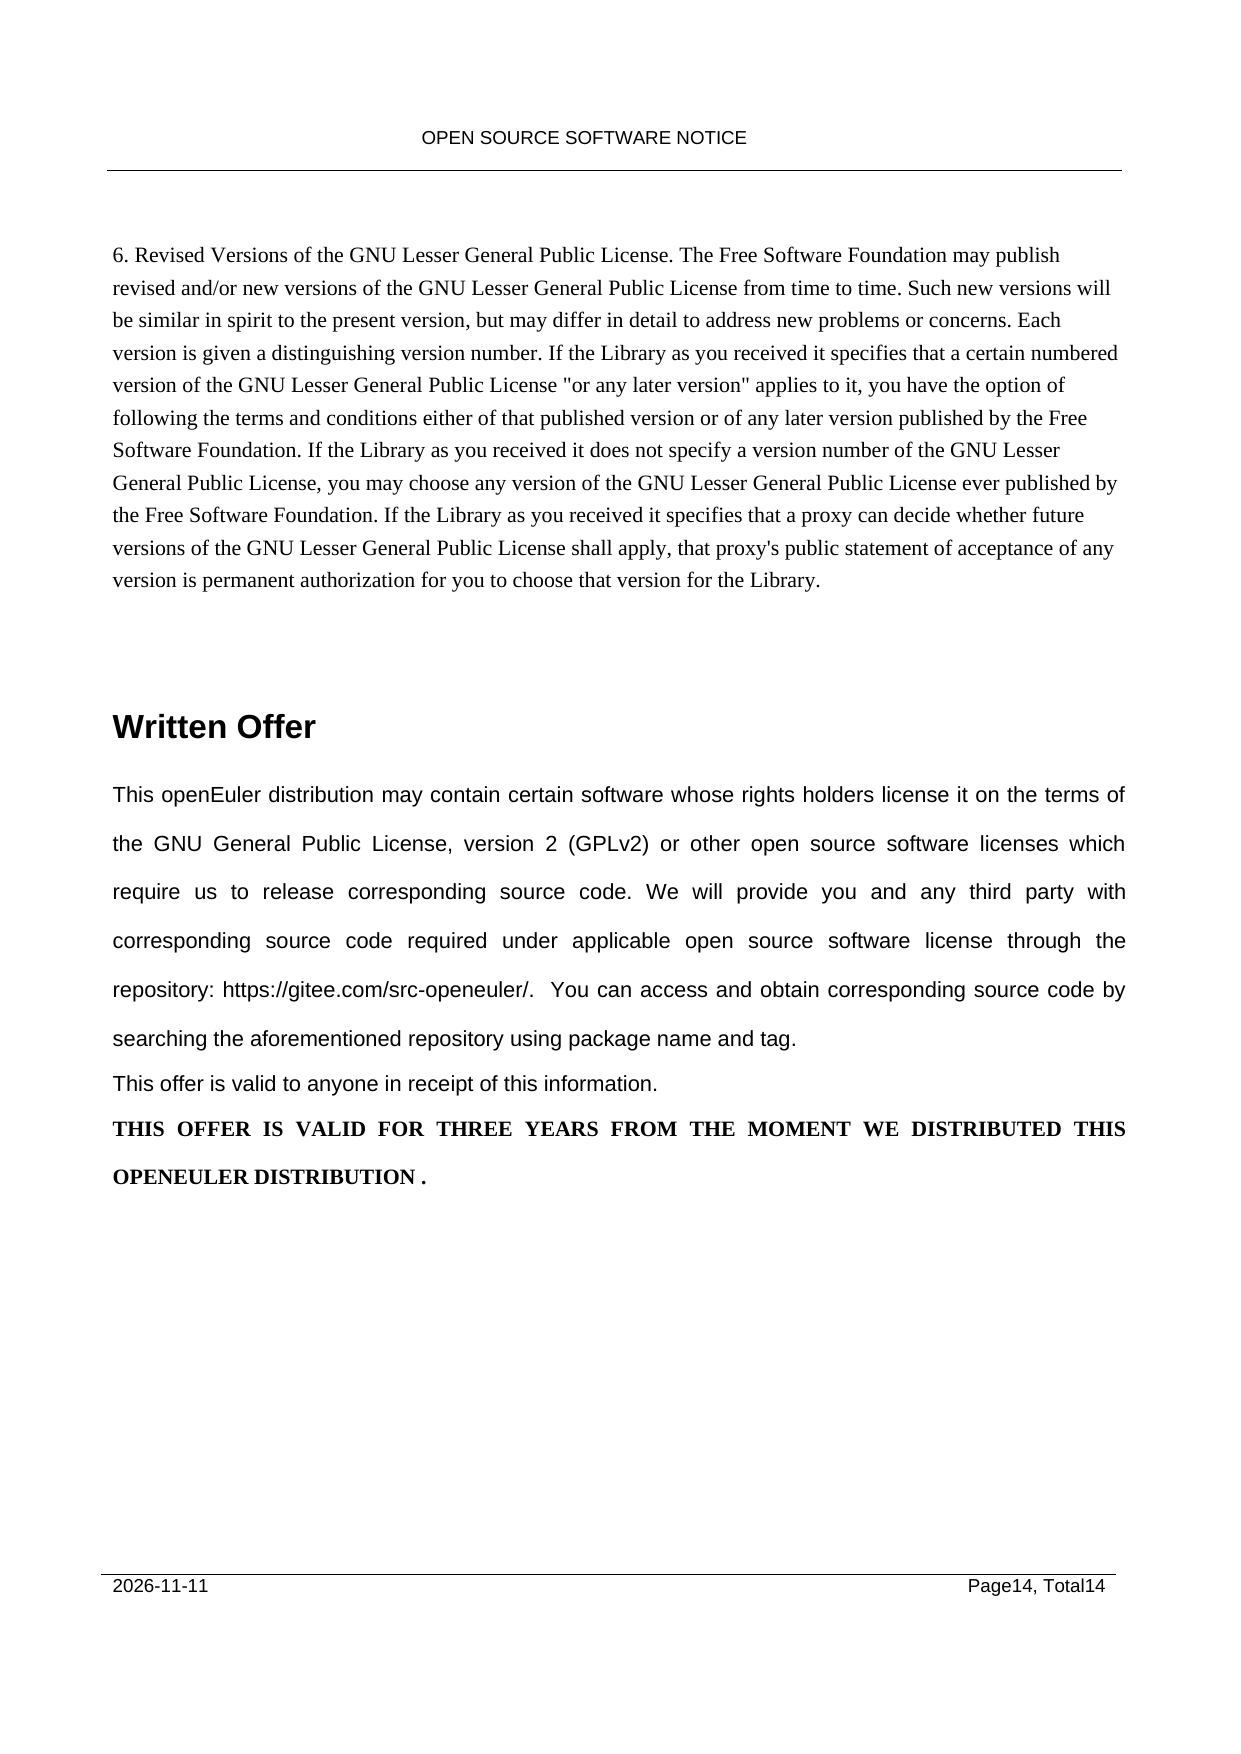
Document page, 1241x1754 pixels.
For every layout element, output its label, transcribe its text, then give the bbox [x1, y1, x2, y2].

text Written Offer [112, 694, 1128, 759]
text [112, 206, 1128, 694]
text THIS OFFER IS VALID FOR THREE YEARS FROM THE MOMENT WE DISTRIBUTED THIS OPENEULER DISTRIBUTION . [112, 1112, 1128, 1193]
text This offer is valid to anyone in receipt of this information. [112, 1067, 1128, 1099]
text This openEuler distribution may contain certain software whose rights holders license it on the terms of the GNU General Public License, version 2 (GPLv2) or other open source software licenses which require us to release corresponding source code. We will provide you and any third party with corresponding source code required under applicable open source software license through the repository: https://gitee.com/src-openeuler/. You can access and obtain corresponding source code by searching the aforementioned repository using package name and tag. [112, 778, 1128, 1054]
